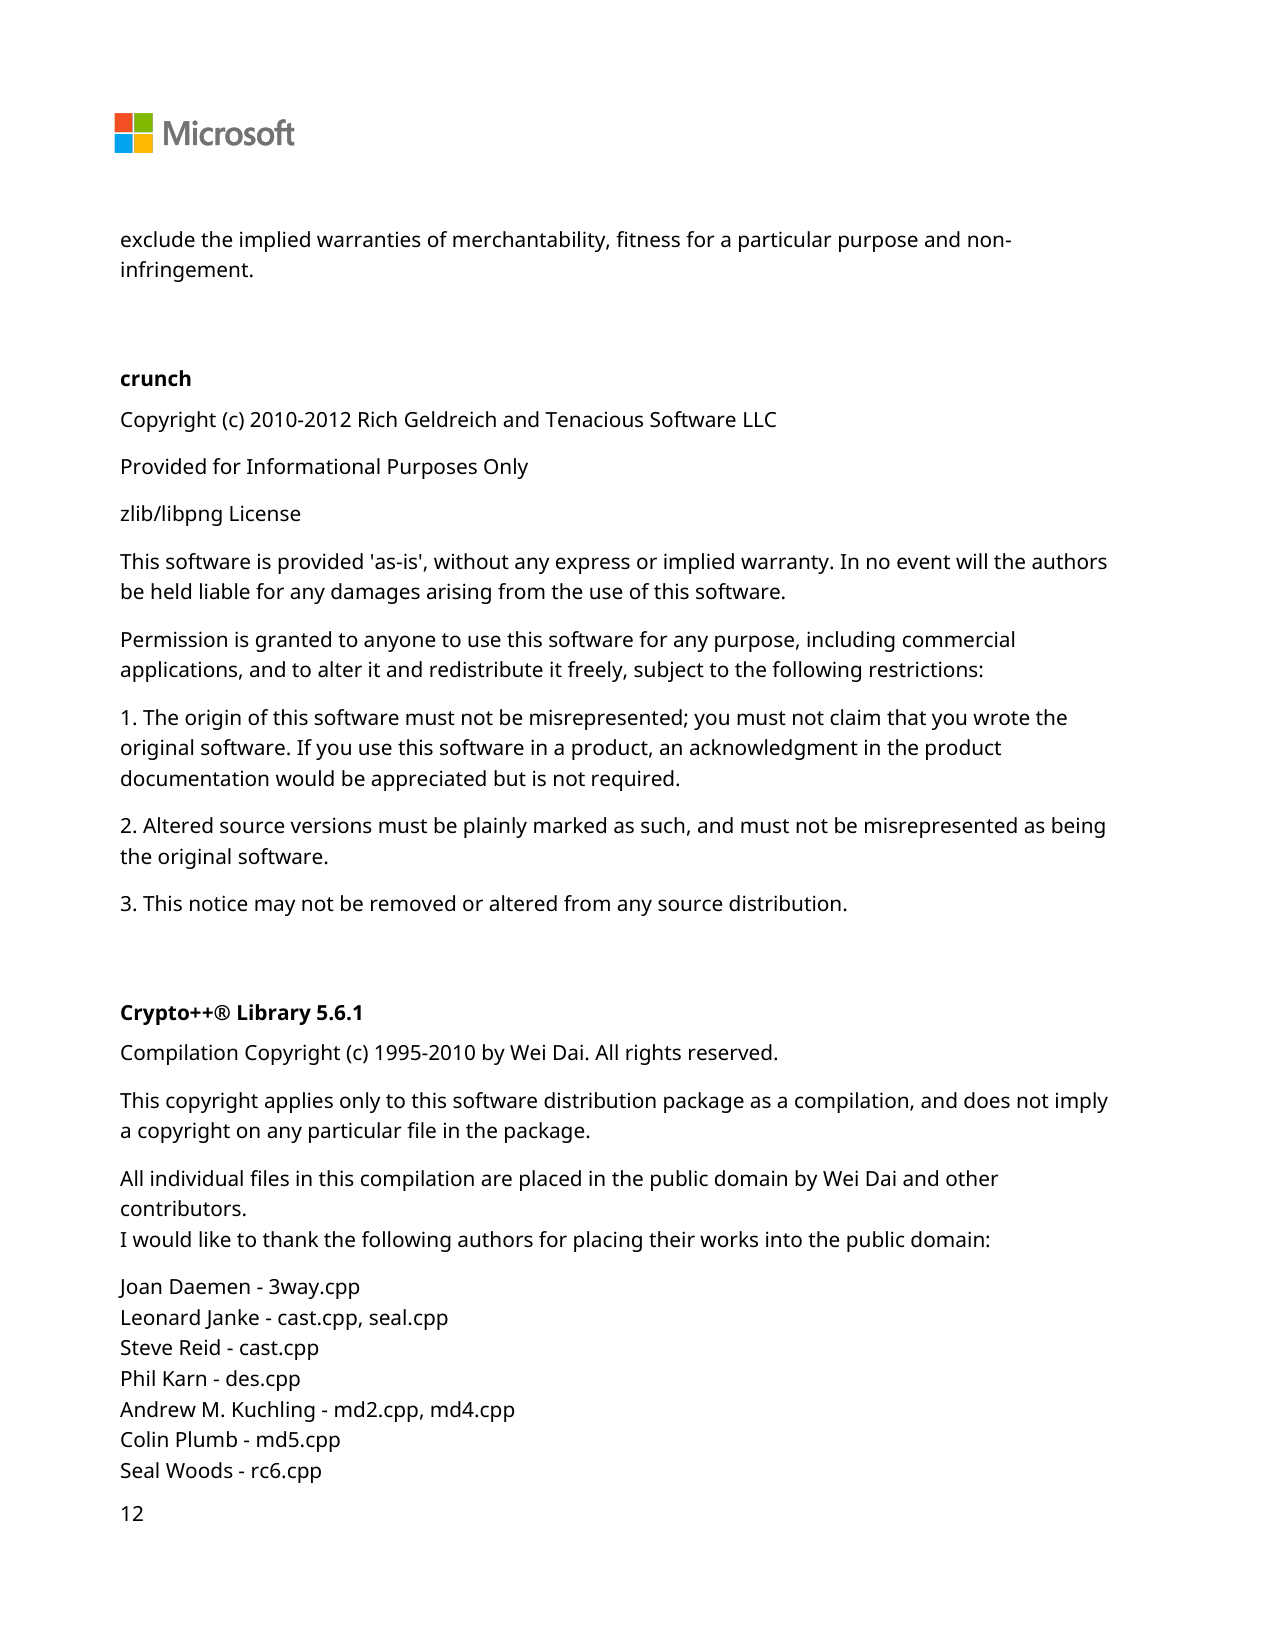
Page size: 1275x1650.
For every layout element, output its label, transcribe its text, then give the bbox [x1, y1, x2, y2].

subtitle Crypto++® Library 5.6.1 [120, 995, 1125, 1026]
text 2. Altered source versions must be plainly marked as such, and must not be misrepresented as being the original software. [120, 811, 1125, 870]
text Provided for Informational Purposes Only [120, 452, 1125, 481]
text 1. The origin of this software must not be misrepresented; you must not claim that you wrote the original software. If you use this software in a product, an acknowledgment in the product documentation would be appreciated but is not required. [120, 703, 1125, 792]
text 3. This notice may not be removed or altered from any source distribution. [120, 889, 1125, 918]
text zlib/libpng License [120, 499, 1125, 528]
text Permission is granted to anyone to use this software for any purpose, including commercial applications, and to alter it and redistribute it freely, subject to the following restrictions: [120, 625, 1125, 684]
subtitle crunch [120, 361, 1125, 392]
text This software is provided 'as-is', without any express or implied warranty. In no event will the authors be held liable for any damages arising from the use of this software. [120, 547, 1125, 606]
text This copyright applies only to this software distribution package as a compilation, and does not imply a copyright on any particular file in the package. [120, 1086, 1125, 1145]
text Compilation Copyright (c) 1995-2010 by Wei Dai. All rights reserved. [120, 1038, 1125, 1067]
text All individual files in this compilation are placed in the public domain by Wei Dai and other contributors. I would like to thank the following authors for placing their works into the public domain: [120, 1164, 1125, 1253]
text Copyright (c) 2010-2012 Rich Geldreich and Tenacious Software LLC [120, 405, 1125, 433]
picture [114, 113, 295, 153]
